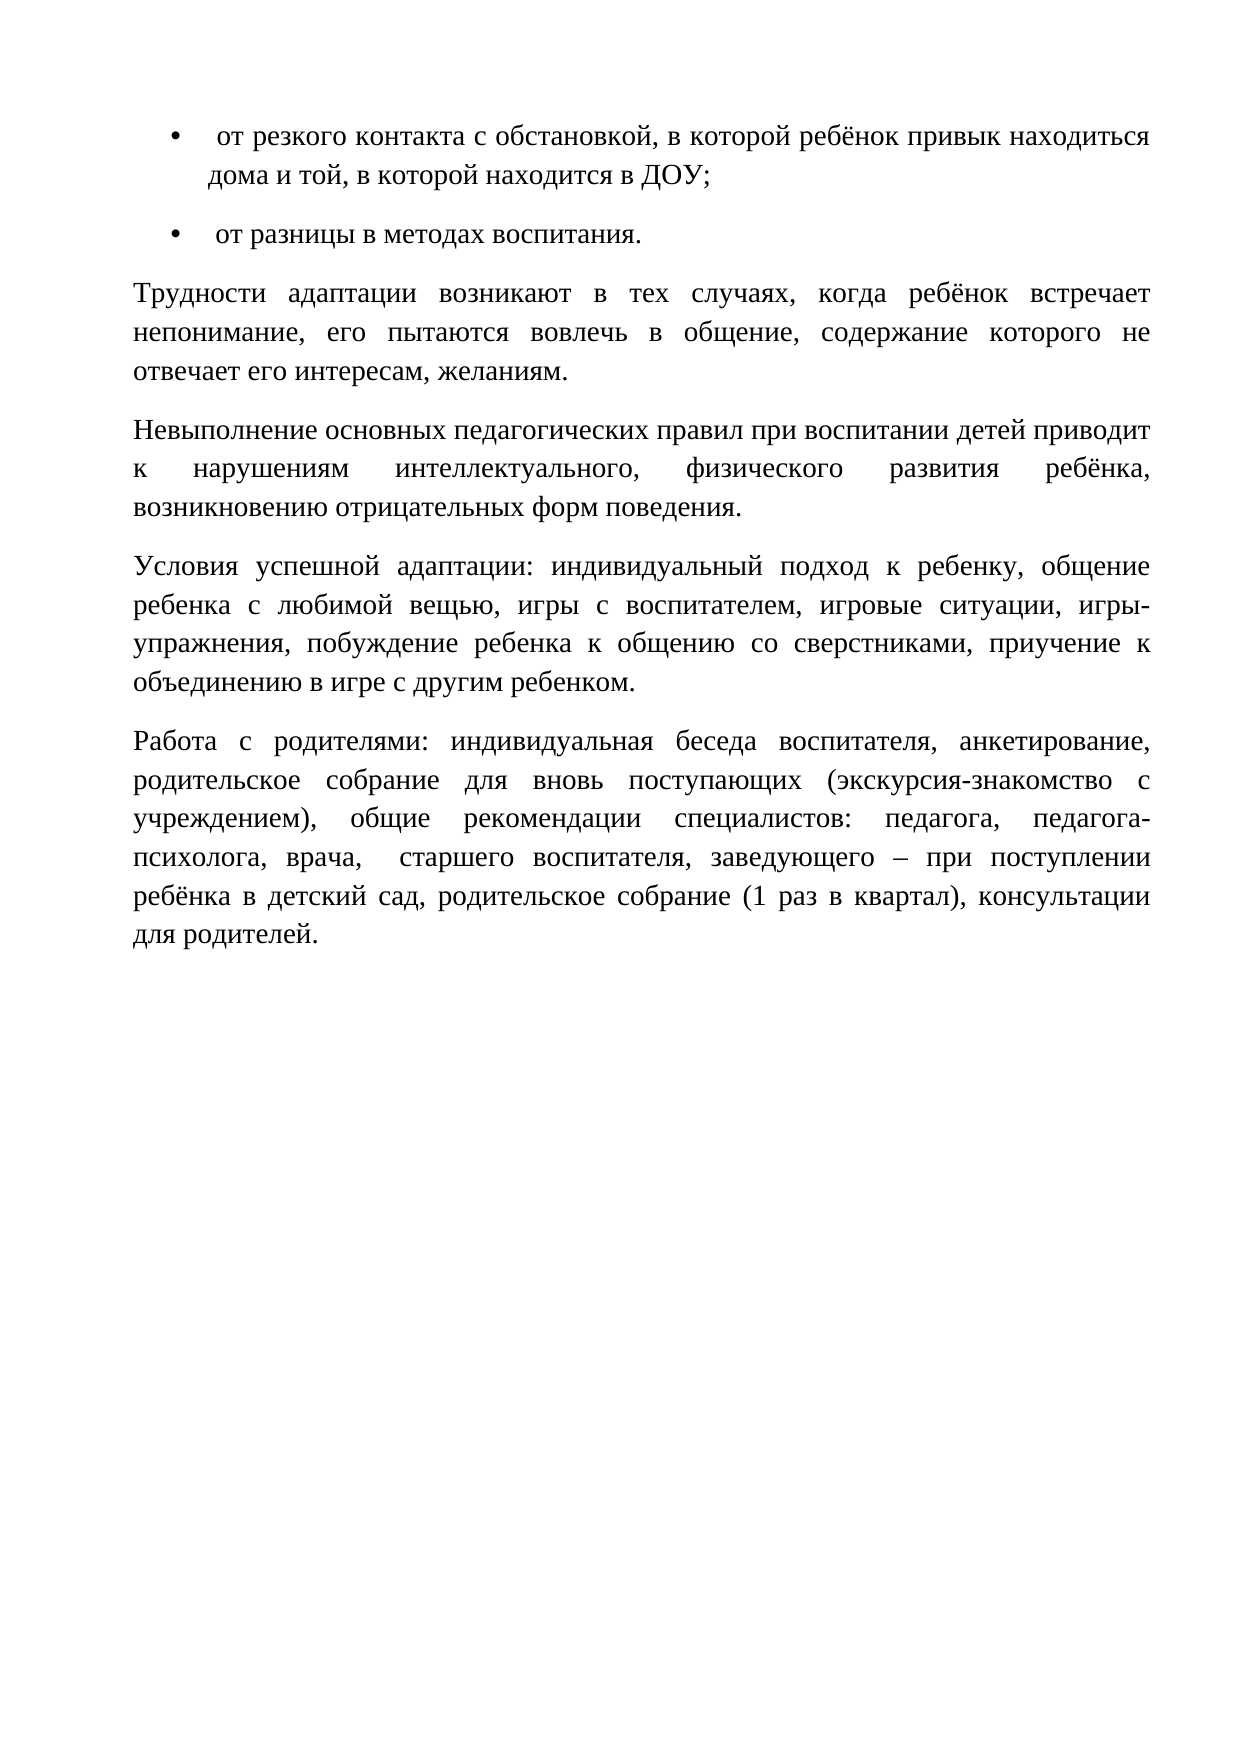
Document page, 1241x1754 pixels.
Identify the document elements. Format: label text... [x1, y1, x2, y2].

text Работа с родителями: индивидуальная беседа воспитателя, анкетирование, родительское собрание для вновь поступающих (экскурсия-знакомство с учреждением), общие рекомендации специалистов: педагога, педагога-психолога, врача, старшего воспитателя, заведующего – при поступлении ребёнка в детский сад, родительское собрание (1 раз в квартал), консультации для родителей. [133, 723, 1152, 950]
text Условия успешной адаптации: индивидуальный подход к ребенку, общение ребенка с любимой вещью, игры с воспитателем, игровые ситуации, игры-упражнения, побуждение ребенка к общению со сверстниками, приучение к объединению в игре с другим ребенком. [133, 548, 1152, 698]
list от разницы в методах воспитания. [170, 216, 1152, 250]
list от резкого контакта с обстановкой, в которой ребёнок привык находиться дома и той, в которой находится в ДОУ; [170, 118, 1152, 190]
text Невыполнение основных педагогических правил при воспитании детей приводит к нарушениям интеллектуального, физического развития ребёнка, возникновению отрицательных форм поведения. [133, 412, 1152, 523]
text Трудности адаптации возникают в тех случаях, когда ребёнок встречает непонимание, его пытаются вовлечь в общение, содержание которого не отвечает его интересам, желаниям. [133, 276, 1152, 386]
